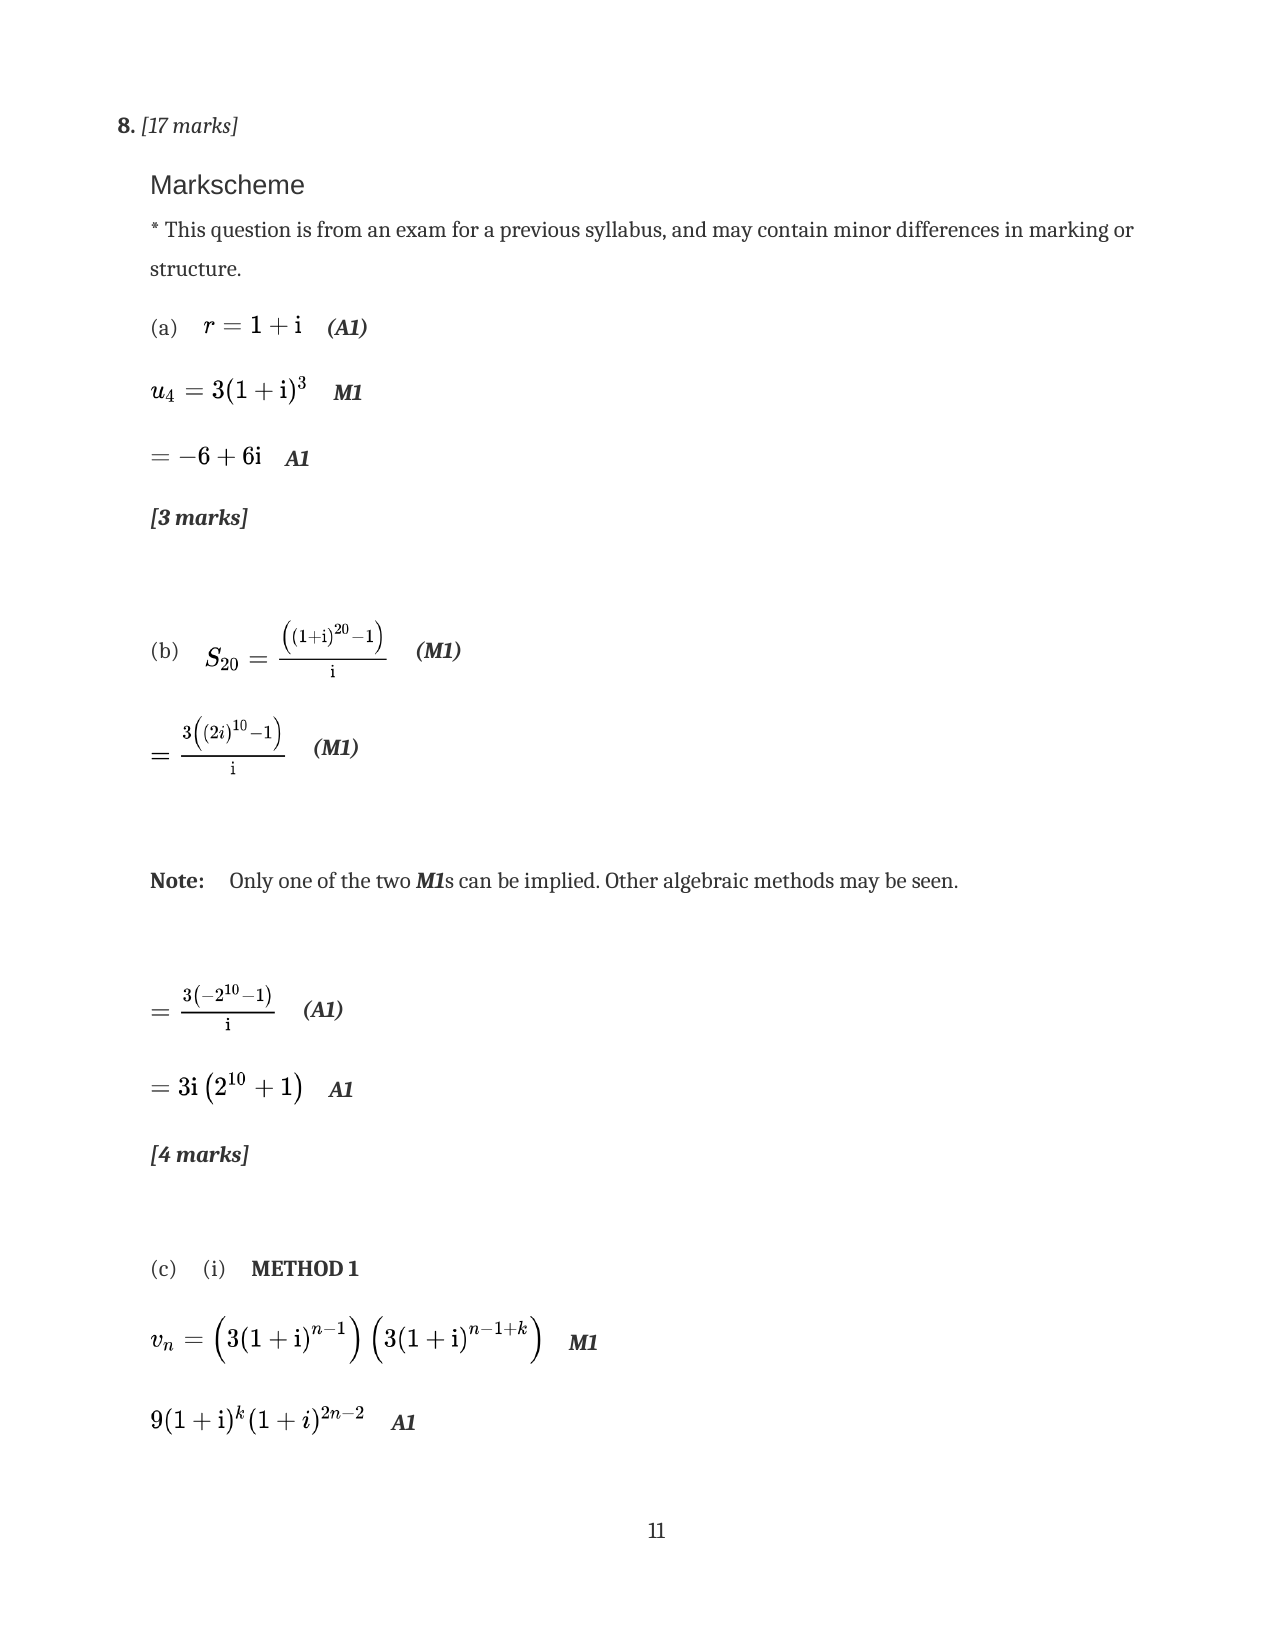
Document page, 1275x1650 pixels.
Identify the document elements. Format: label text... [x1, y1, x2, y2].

text Note: Only one of the two M1s can be implied. Other algebraic methods may be seen. [150, 868, 1162, 895]
picture [150, 1312, 544, 1367]
text A1 [150, 1403, 1162, 1442]
subtitle Markscheme [150, 169, 1162, 201]
text (a) (A1) [150, 312, 1162, 343]
text M1 [150, 373, 1162, 413]
text 8. [17 marks] [112, 112, 1162, 139]
text [3 marks] [150, 504, 1162, 531]
text (M1) [150, 715, 1162, 781]
picture [150, 714, 288, 776]
text A1 [150, 443, 1162, 474]
picture [204, 618, 390, 679]
picture [203, 312, 302, 338]
picture [150, 443, 261, 469]
text A1 [150, 1068, 1162, 1112]
picture [150, 373, 309, 407]
text (c) (i) METHOD 1 [150, 1256, 1162, 1282]
text (A1) [150, 982, 1162, 1038]
text (b) (M1) [150, 618, 1162, 684]
picture [150, 1068, 305, 1106]
picture [150, 982, 278, 1032]
text [4 marks] [150, 1142, 1162, 1168]
picture [150, 1403, 367, 1437]
text * This question is from an exam for a previous syllabus, and may contain minor differences in marking or structure. [150, 217, 1162, 282]
